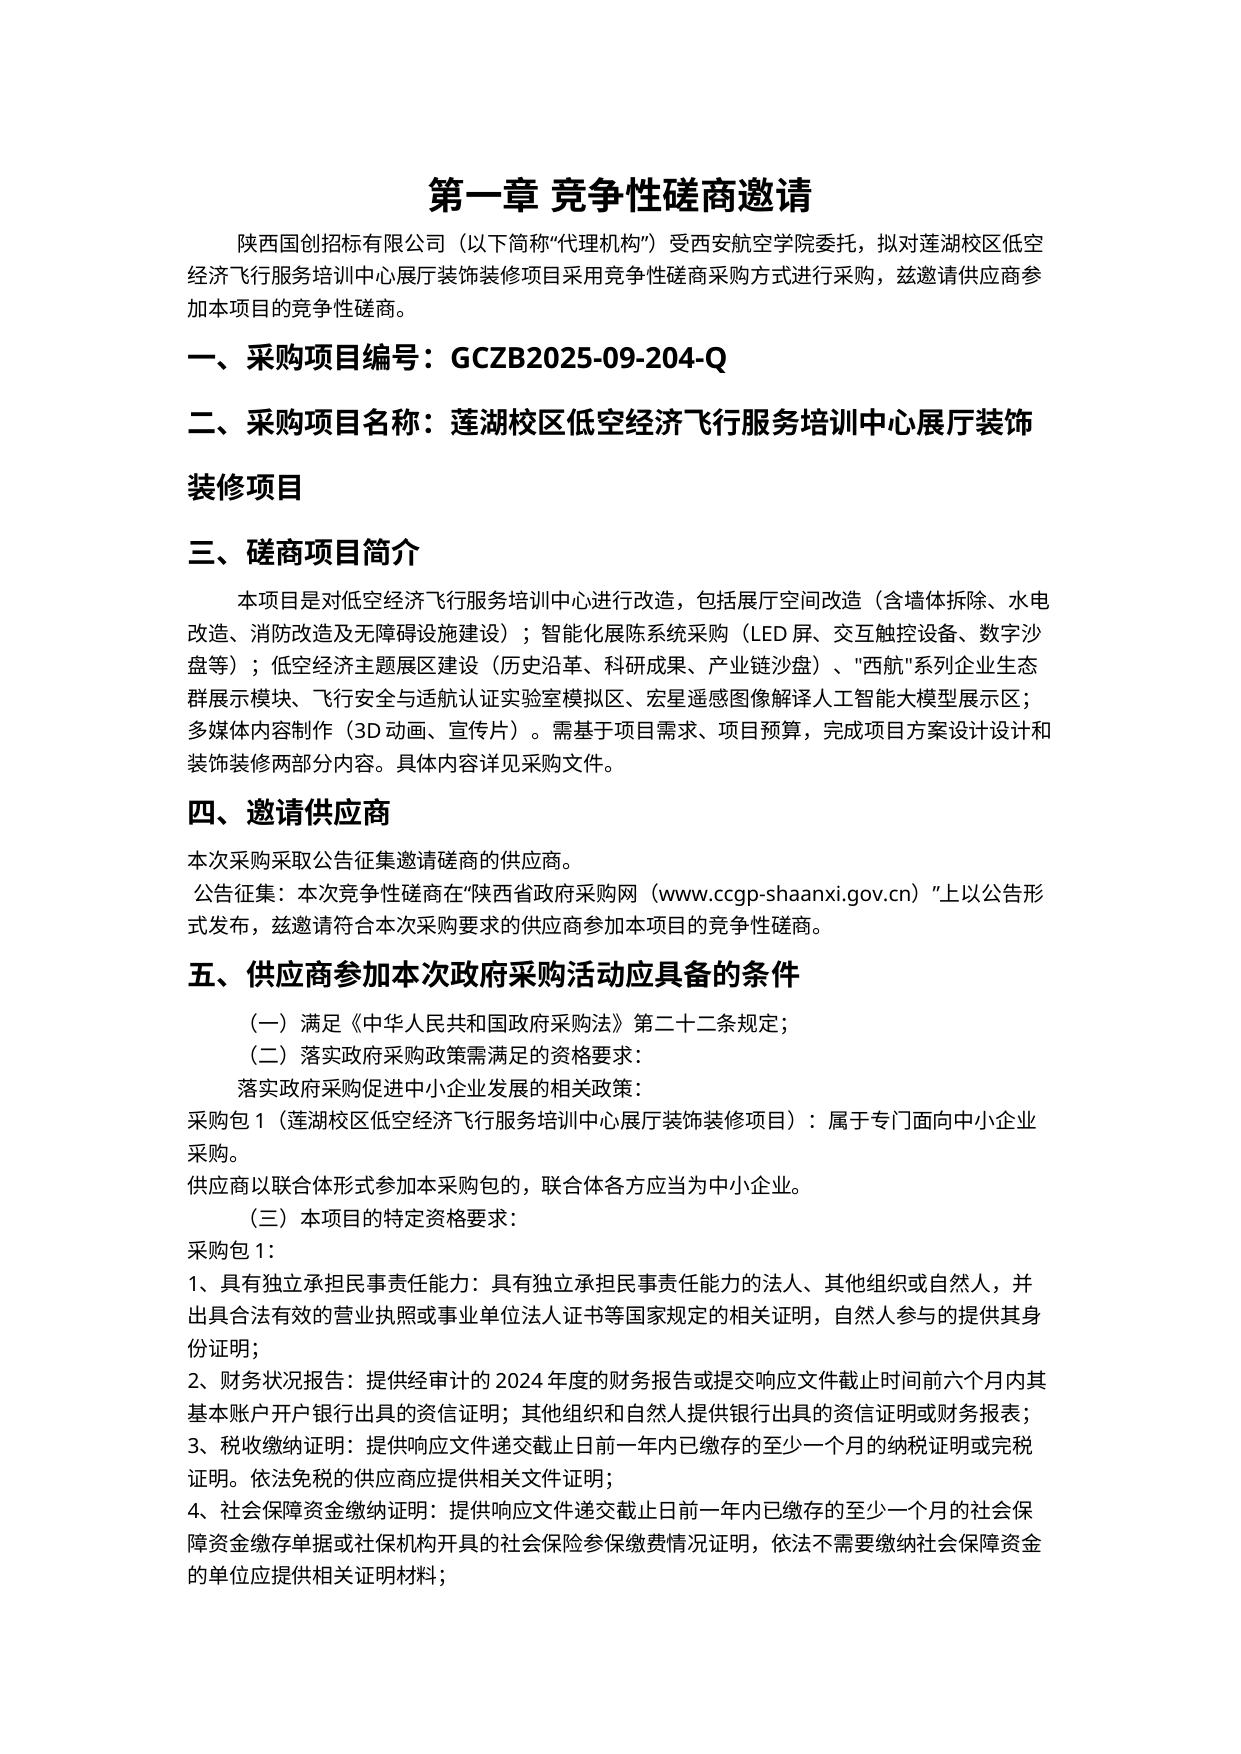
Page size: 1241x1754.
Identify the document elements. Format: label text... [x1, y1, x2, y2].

text 陕西国创招标有限公司（以下简称“代理机构”）受西安航空学院委托，拟对莲湖校区低空经济飞行服务培训中心展厅装饰装修项目采用竞争性磋商采购方式进行采购，兹邀请供应商参加本项目的竞争性磋商。 [187, 227, 1053, 324]
text 供应商以联合体形式参加本采购包的，联合体各方应当为中小企业。 [187, 1169, 1053, 1202]
text 五、供应商参加本次政府采购活动应具备的条件 [187, 942, 1053, 1007]
text 一、采购项目编号：GCZB2025-09-204-Q [187, 324, 1053, 389]
text 四、邀请供应商 [187, 779, 1053, 844]
text 第一章 竞争性磋商邀请 [187, 162, 1053, 227]
text 1、具有独立承担民事责任能力：具有独立承担民事责任能力的法人、其他组织或自然人，并出具合法有效的营业执照或事业单位法人证书等国家规定的相关证明，自然人参与的提供其身份证明； [187, 1267, 1053, 1364]
text （三）本项目的特定资格要求： [187, 1202, 1053, 1234]
text 落实政府采购促进中小企业发展的相关政策： [187, 1072, 1053, 1104]
text 3、税收缴纳证明：提供响应文件递交截止日前一年内已缴存的至少一个月的纳税证明或完税证明。依法免税的供应商应提供相关文件证明； [187, 1429, 1053, 1494]
text 二、采购项目名称：莲湖校区低空经济飞行服务培训中心展厅装饰装修项目 [187, 389, 1053, 519]
text 采购包1： [187, 1234, 1053, 1267]
text 4、社会保障资金缴纳证明：提供响应文件递交截止日前一年内已缴存的至少一个月的社会保障资金缴存单据或社保机构开具的社会保险参保缴费情况证明，依法不需要缴纳社会保障资金的单位应提供相关证明材料； [187, 1494, 1053, 1592]
text 公告征集：本次竞争性磋商在“陕西省政府采购网（www.ccgp-shaanxi.gov.cn）”上以公告形式发布，兹邀请符合本次采购要求的供应商参加本项目的竞争性磋商。 [187, 877, 1053, 942]
text 三、磋商项目简介 [187, 519, 1053, 584]
text （一）满足《中华人民共和国政府采购法》第二十二条规定； [187, 1007, 1053, 1039]
text 本次采购采取公告征集邀请磋商的供应商。 [187, 844, 1053, 877]
text （二）落实政府采购政策需满足的资格要求： [187, 1039, 1053, 1072]
text 采购包1（莲湖校区低空经济飞行服务培训中心展厅装饰装修项目）：属于专门面向中小企业采购。 [187, 1104, 1053, 1169]
text 本项目是对低空经济飞行服务培训中心进行改造，包括展厅空间改造（含墙体拆除、水电改造、消防改造及无障碍设施建设）；智能化展陈系统采购（LED屏、交互触控设备、数字沙盘等）；低空经济主题展区建设（历史沿革、科研成果、产业链沙盘）、"西航"系列企业生态群展示模块、飞行安全与适航认证实验室模拟区、宏星遥感图像解译人工智能大模型展示区；多媒体内容制作（3D动画、宣传片）。需基于项目需求、项目预算，完成项目方案设计设计和装饰装修两部分内容。具体内容详见采购文件。 [187, 584, 1053, 779]
text 2、财务状况报告：提供经审计的2024年度的财务报告或提交响应文件截止时间前六个月内其基本账户开户银行出具的资信证明；其他组织和自然人提供银行出具的资信证明或财务报表； [187, 1364, 1053, 1429]
